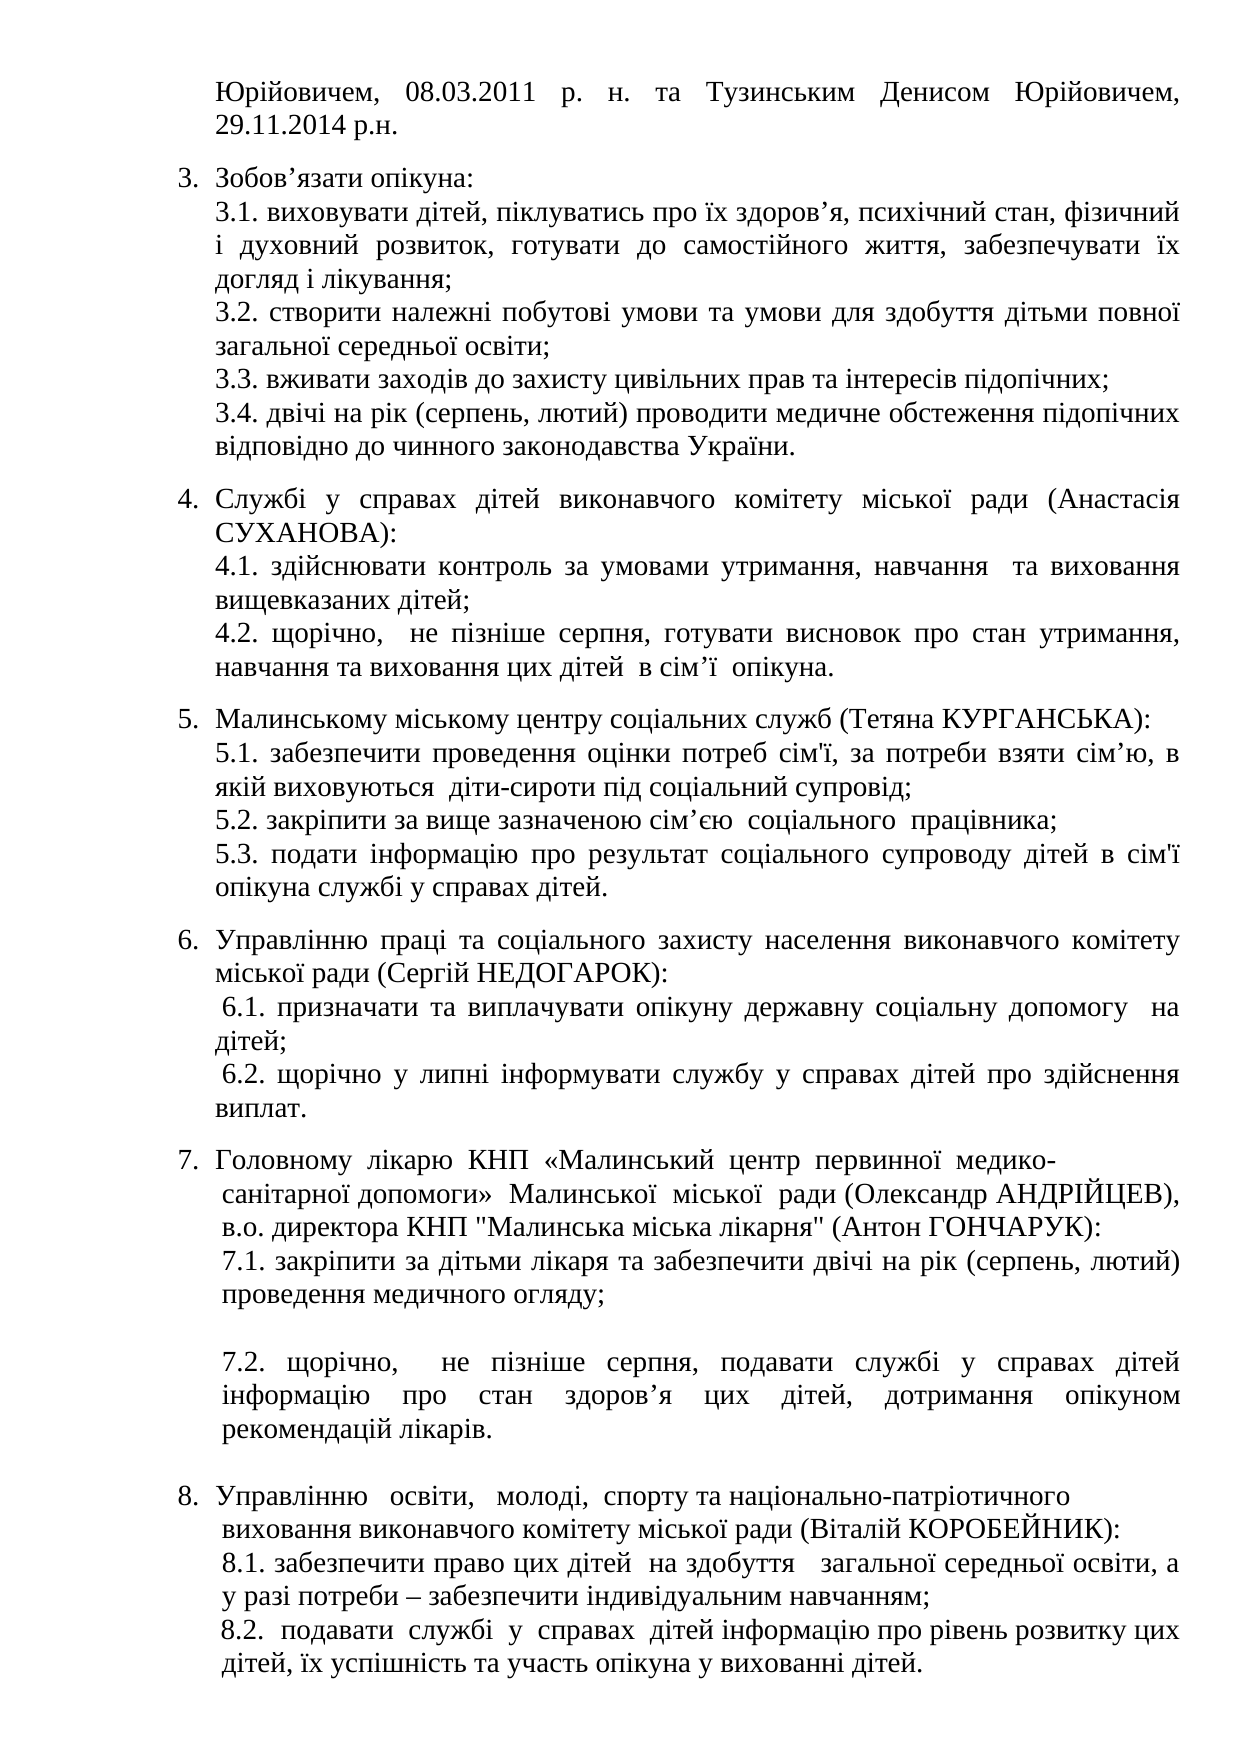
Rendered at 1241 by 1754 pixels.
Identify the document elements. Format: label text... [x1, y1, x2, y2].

list Управлінню праці та соціального захисту населення виконавчого комітету міської ради (Сергій НЕДОГАРОК): [177, 922, 1181, 989]
text 3.2. створити належні побутові умови та умови для здобуття дітьми повної загальної середньої освіти; [215, 294, 1181, 361]
list Службі у справах дітей виконавчого комітету міської ради (Анастасія СУХАНОВА): [177, 481, 1181, 548]
list Управлінню освіти, молоді, спорту та національно-патріотичного [177, 1478, 1181, 1511]
text 5.3. подати інформацію про результат соціального супроводу дітей в сім'ї опікуна службі у справах дітей. [215, 836, 1181, 903]
list Малинському міському центру соціальних служб (Тетяна КУРГАНСЬКА): [177, 702, 1181, 735]
list Зобов’язати опікуна: [177, 160, 1181, 194]
list Головному лікарю КНП «Малинський центр первинної медико- [177, 1142, 1181, 1176]
text 3.4. двічі на рік (серпень, лютий) проводити медичне обстеження підопічних відповідно до чинного законодавства України. [215, 395, 1181, 462]
text 7.1. закріпити за дітьми лікаря та забезпечити двічі на рік (серпень, лютий) проведення медичного огляду; [222, 1243, 1181, 1310]
text 3.1. виховувати дітей, піклуватись про їх здоров’я, психічний стан, фізичний і духовний розвиток, готувати до самостійного життя, забезпечувати їх догляд і лікування; [215, 194, 1181, 294]
text 6.1. призначати та виплачувати опікуну державну соціальну допомогу на дітей; [215, 989, 1181, 1056]
text 5.2. закріпити за вище зазначеною сім’єю соціального працівника; [215, 802, 1181, 836]
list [177, 74, 1181, 141]
text 5.1. забезпечити проведення оцінки потреб сім'ї, за потреби взяти сім’ю, в якій виховуються діти-сироти під соціальний супровід; [215, 735, 1181, 802]
text 8.1. забезпечити право цих дітей на здобуття загальної середньої освіти, а у разі потреби – забезпечити індивідуальним навчанням; [222, 1545, 1181, 1612]
text 7.2. щорічно, не пізніше серпня, подавати службі у справах дітей інформацію про стан здоров’я цих дітей, дотримання опікуном рекомендацій лікарів. [222, 1344, 1181, 1444]
text 3.3. вживати заходів до захисту цивільних прав та інтересів підопічних; [215, 361, 1181, 395]
list подавати службі у справах дітей інформацію про рівень розвитку цих дітей, їх успішність та участь опікуна у вихованні дітей. [220, 1612, 1181, 1679]
text 6.2. щорічно у липні інформувати службу у справах дітей про здійснення виплат. [215, 1056, 1181, 1123]
text санітарної допомоги» Малинської міської ради (Олександр АНДРІЙЦЕВ), в.о. директора КНП "Малинська міська лікарня" (Антон ГОНЧАРУК): [222, 1176, 1181, 1243]
text виховання виконавчого комітету міської ради (Віталій КОРОБЕЙНИК): [222, 1511, 1181, 1545]
text 4.2. щорічно, не пізніше серпня, готувати висновок про стан утримання, навчання та виховання цих дітей в сім’ї опікуна. [215, 615, 1181, 682]
text 4.1. здійснювати контроль за умовами утримання, навчання та виховання вищевказаних дітей; [215, 548, 1181, 615]
